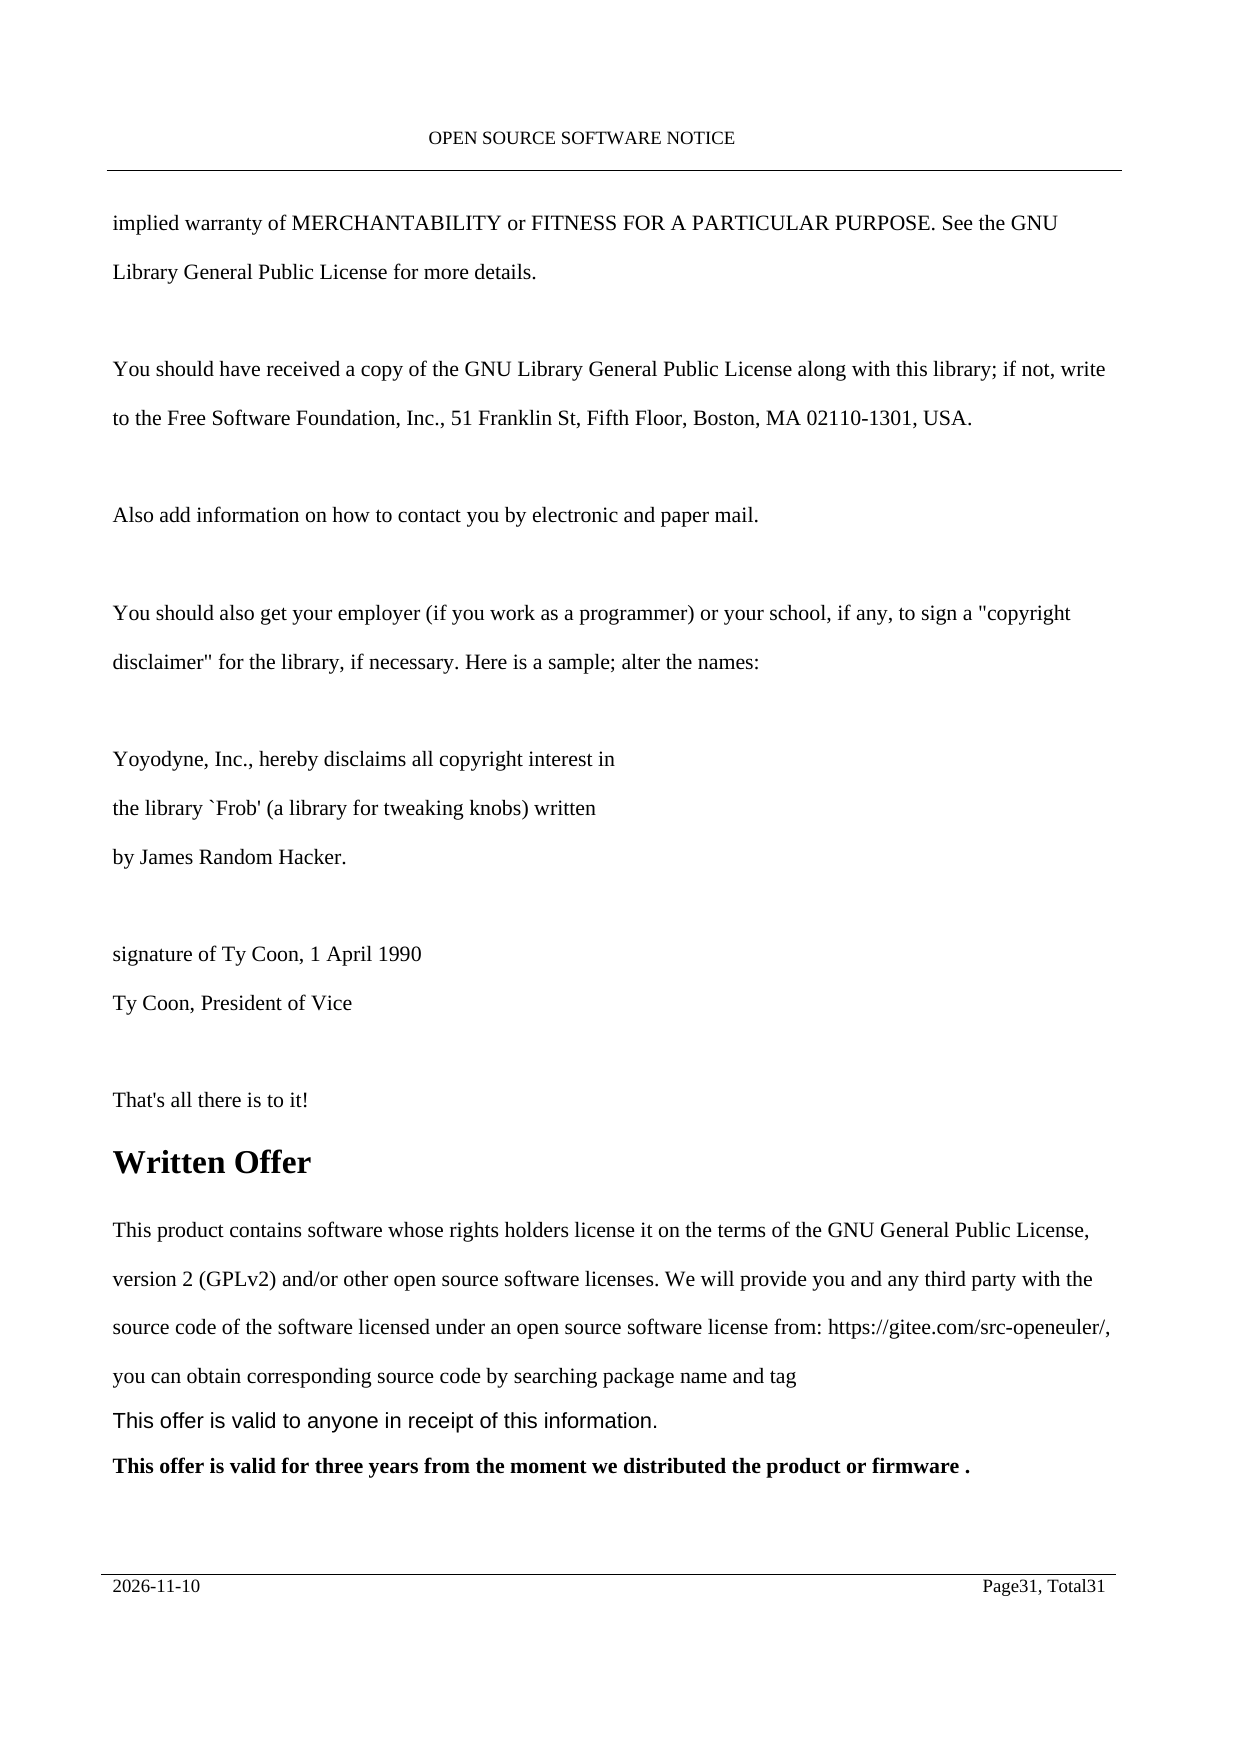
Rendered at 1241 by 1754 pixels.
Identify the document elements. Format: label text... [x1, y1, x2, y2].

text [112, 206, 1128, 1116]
text This product contains software whose rights holders license it on the terms of the GNU General Public License, version 2 (GPLv2) and/or other open source software licenses. We will provide you and any third party with the source code of the software licensed under an open source software license from: https://gitee.com/src-openeuler/, you can obtain corresponding source code by searching package name and tag [112, 1213, 1128, 1392]
text This offer is valid to anyone in receipt of this information. [112, 1404, 1128, 1437]
text This offer is valid for three years from the moment we distributed the product or firmware . [112, 1449, 1128, 1482]
text Written Offer [112, 1129, 1128, 1194]
